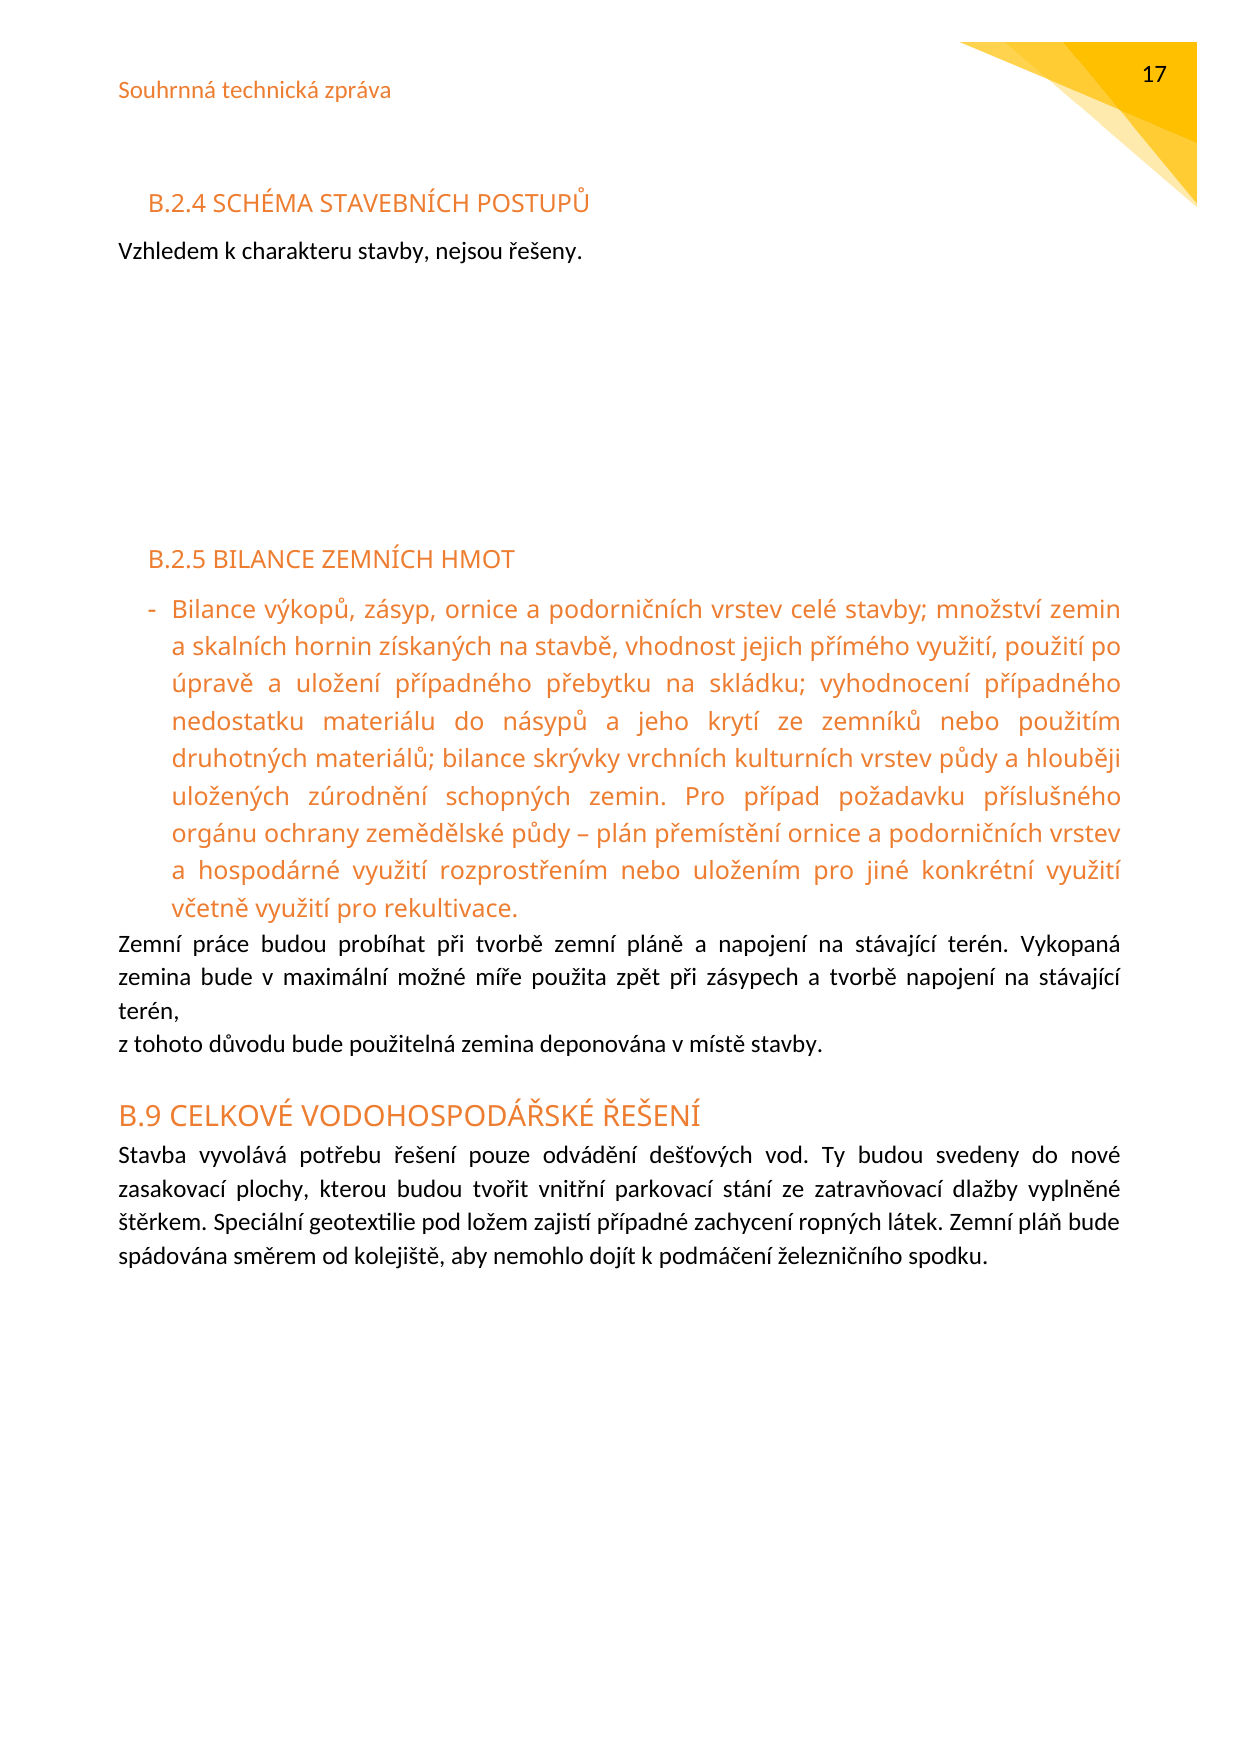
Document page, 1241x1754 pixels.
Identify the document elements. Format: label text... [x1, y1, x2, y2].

subtitle BILANCE ZEMNÍCH HMOT [148, 541, 1122, 575]
text Zemní práce budou probíhat při tvorbě zemní pláně a napojení na stávající terén. Vykopaná zemina bude v maximální možné míře použita zpět při zásypech a tvorbě napojení na stávající terén, z tohoto důvodu bude použitelná zemina deponována v místě stavby. [118, 928, 1122, 1059]
picture [958, 42, 1197, 208]
subtitle Bilance výkopů, zásyp, ornice a podorničních vrstev celé stavby; množství zemin a skalních hornin získaných na stavbě, vhodnost jejich přímého využití, použití po úpravě a uložení případného přebytku na skládku; vyhodnocení případného nedostatku materiálu do násypů a jeho krytí ze zemníků nebo použitím druhotných materiálů; bilance skrývky vrchních kulturních vrstev půdy a hlouběji uložených zúrodnění schopných zemin. Pro případ požadavku příslušného orgánu ochrany zemědělské půdy – plán přemístění ornice a podorničních vrstev a hospodárné využití rozprostřením nebo uložením pro jiné konkrétní využití včetně využití pro rekultivace. [148, 591, 1122, 924]
text Vzhledem k charakteru stavby, nejsou řešeny. [118, 235, 1122, 266]
subtitle sCHÉMA STAVEBNÍCH POSTUPŮ [148, 185, 1122, 219]
subtitle CELKOVÉ VODOHOSPODÁŘSKÉ ŘEŠENÍ [118, 1096, 1122, 1135]
text Stavba vyvolává potřebu řešení pouze odvádění dešťových vod. Ty budou svedeny do nové zasakovací plochy, kterou budou tvořit vnitřní parkovací stání ze zatravňovací dlažby vyplněné štěrkem. Speciální geotextilie pod ložem zajistí případné zachycení ropných látek. Zemní pláň bude spádována směrem od kolejiště, aby nemohlo dojít k podmáčení železničního spodku. [118, 1139, 1122, 1270]
